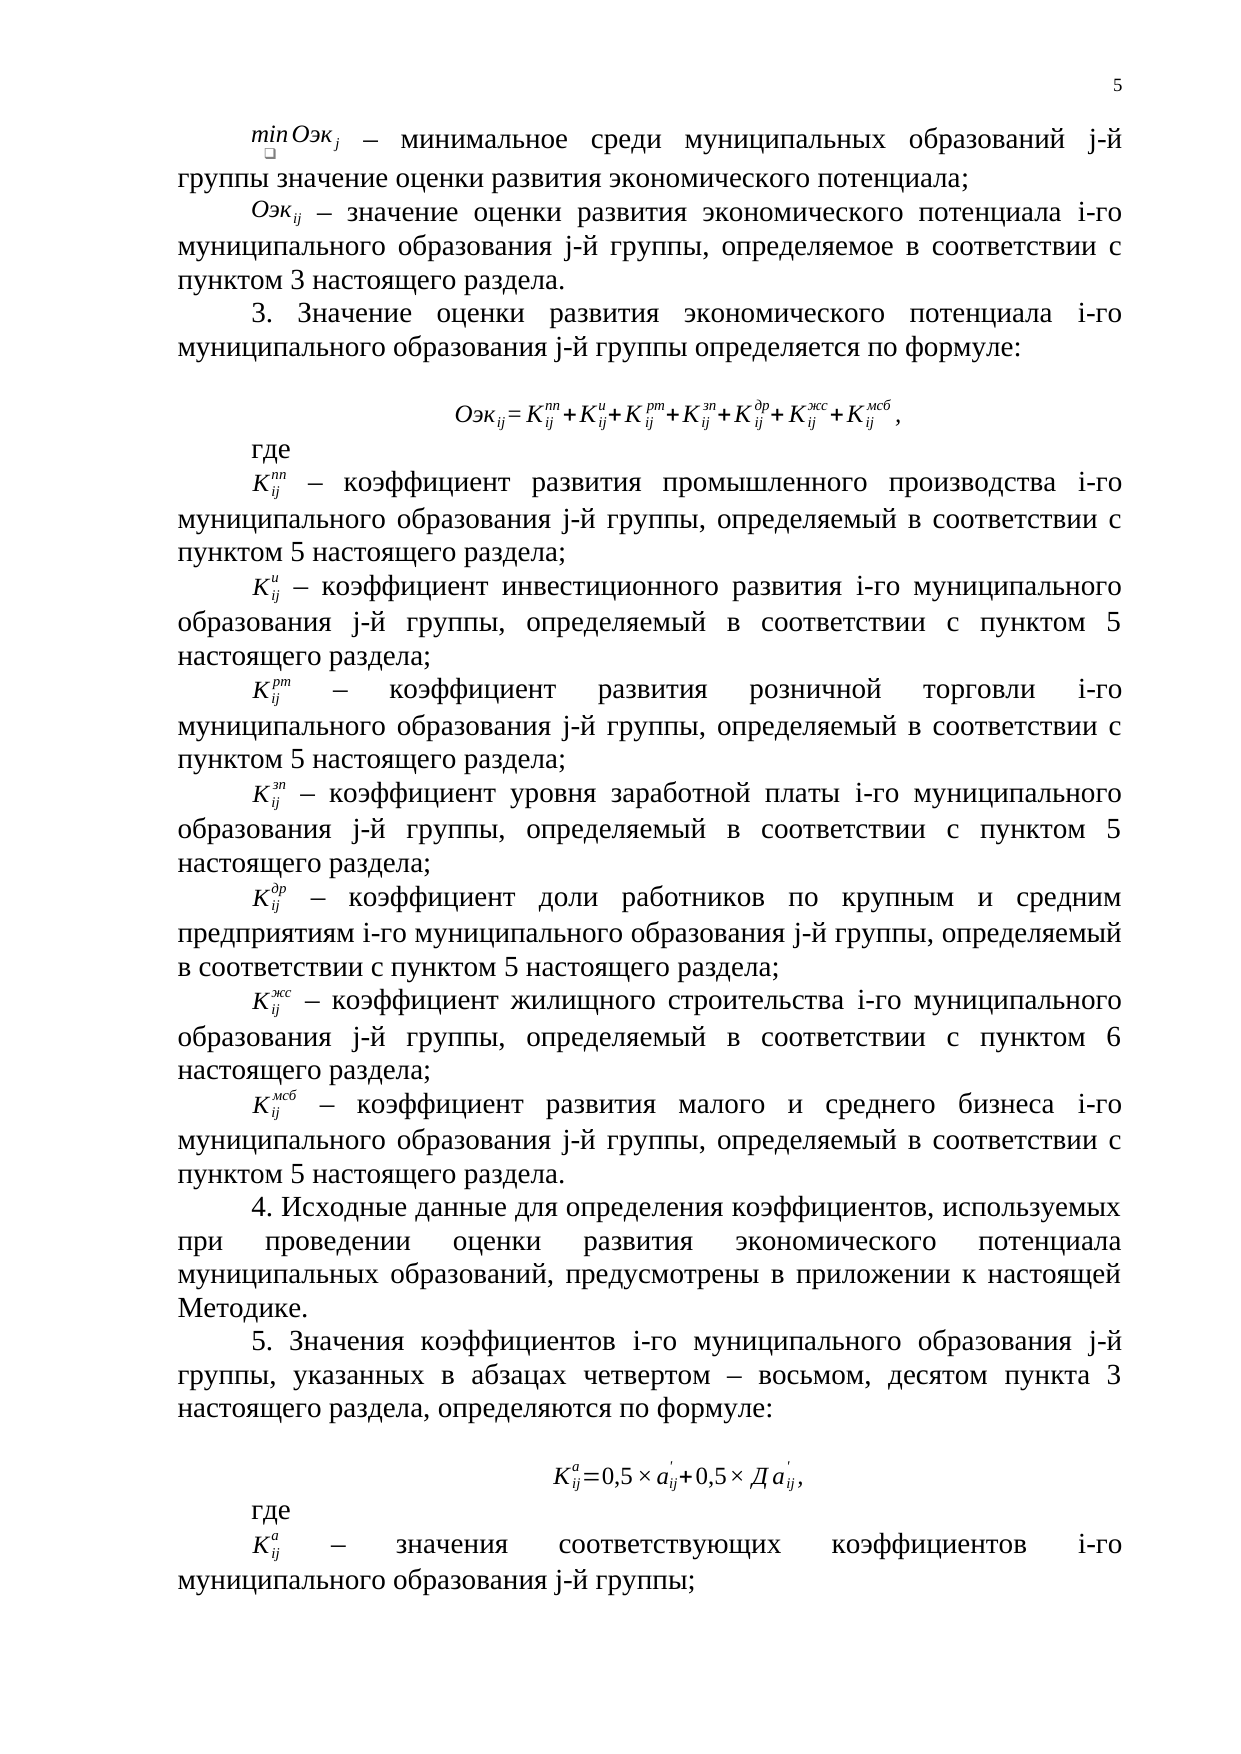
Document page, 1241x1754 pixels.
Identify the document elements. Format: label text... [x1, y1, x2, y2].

text – коэффициент развития малого и среднего бизнеса i-го муниципального образования j-й группы, определяемый в соответствии с пунктом 5 настоящего раздела. [177, 1086, 1122, 1189]
text 3. Значение оценки развития экономического потенциала i-го муниципального образования j-й группы определяется по формуле: [177, 295, 1122, 362]
text – коэффициент жилищного строительства i-го муниципального образования j-й группы, определяемый в соответствии с пунктом 6 настоящего раздела; [177, 982, 1122, 1086]
text где [177, 1492, 1122, 1526]
text – минимальное среди муниципальных образований j-й группы значение оценки развития экономического потенциала; [177, 120, 1122, 194]
text – значения соответствующих коэффициентов i-го муниципального образования j-й группы; [177, 1526, 1122, 1596]
text – коэффициент развития розничной торговли i-го муниципального образования j-й группы, определяемый в соответствии с пунктом 5 настоящего раздела; [177, 672, 1122, 775]
text – коэффициент доли работников по крупным и средним предприятиям i-го муниципального образования j-й группы, определяемый в соответствии с пунктом 5 настоящего раздела; [177, 879, 1122, 982]
text 5. Значения коэффициентов i-го муниципального образования j-й группы, указанных в абзацах четвертом – восьмом, десятом пункта 3 настоящего раздела, определяются по формуле: [177, 1323, 1122, 1424]
text – коэффициент инвестиционного развития i-го муниципального образования j-й группы, определяемый в соответствии с пунктом 5 настоящего раздела; [177, 568, 1122, 672]
text 4. Исходные данные для определения коэффициентов, используемых при проведении оценки развития экономического потенциала муниципальных образований, предусмотрены в приложении к настоящей Методике. [177, 1189, 1122, 1323]
text – значение оценки развития экономического потенциала i-го муниципального образования j-й группы, определяемое в соответствии с пунктом 3 настоящего раздела. [177, 194, 1122, 295]
text где [177, 431, 1122, 464]
text – коэффициент уровня заработной платы i-го муниципального образования j-й группы, определяемый в соответствии с пунктом 5 настоящего раздела; [177, 775, 1122, 879]
text – коэффициент развития промышленного производства i-го муниципального образования j-й группы, определяемый в соответствии с пунктом 5 настоящего раздела; [177, 464, 1122, 568]
